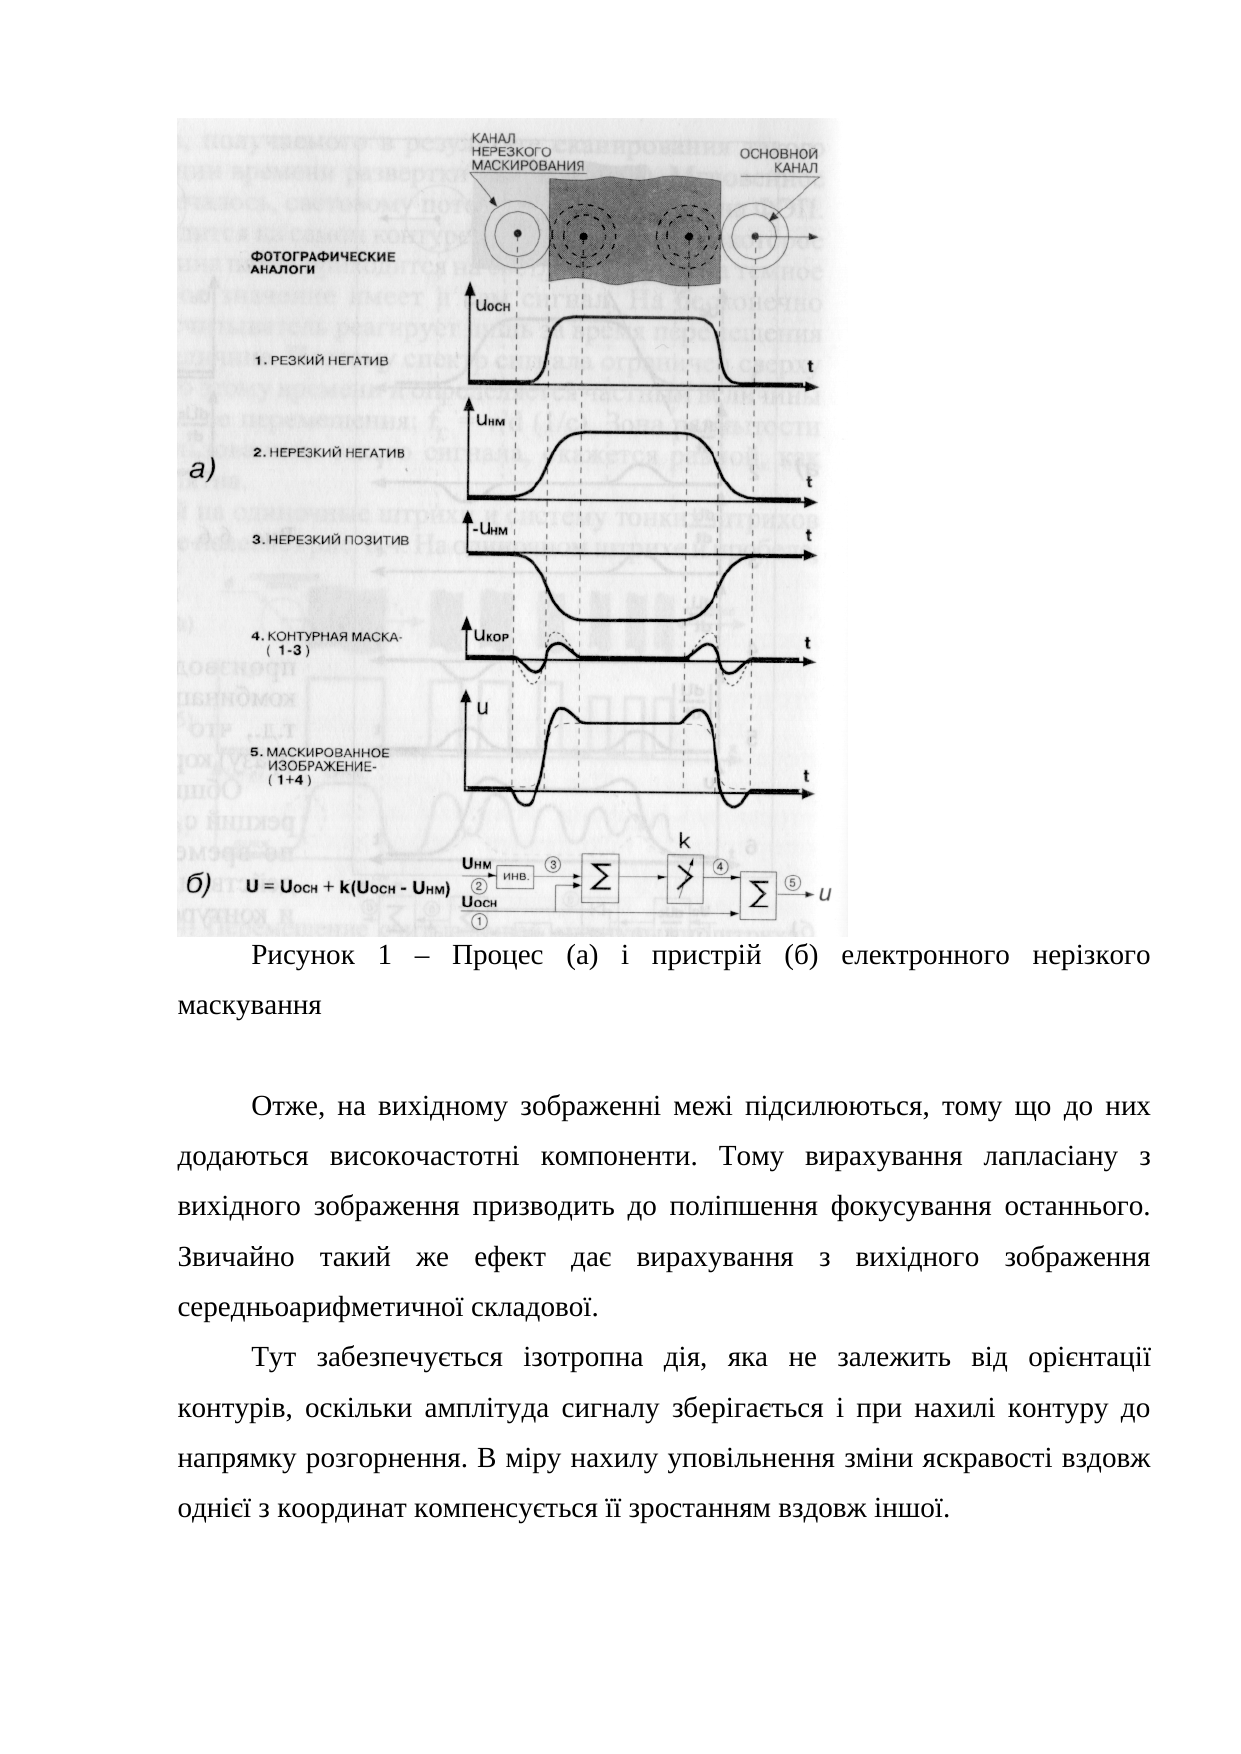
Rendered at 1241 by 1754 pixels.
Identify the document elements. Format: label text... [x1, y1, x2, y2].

picture [177, 118, 848, 937]
text Рисунок 1 – Процес (а) і пристрій (б) електронного нерізкого маскування [177, 937, 1152, 1021]
text Тут забезпечується ізотропна дія, яка не залежить від орієнтації контурів, оскільки амплітуда сигналу зберігається і при нахилі контуру до напрямку розгорнення. В міру нахилу уповільнення зміни яскравості вздовж однієї з координат компенсується її зростанням вздовж іншої. [177, 1339, 1152, 1524]
text Отже, на вихідному зображенні межі підсилюються, тому що до них додаються високочастотні компоненти. Тому вирахування лапласіану з вихідного зображення призводить до поліпшення фокусування останнього. Звичайно такий же ефект дає вирахування з вихідного зображення середньоарифметичної складової. [177, 1088, 1152, 1323]
